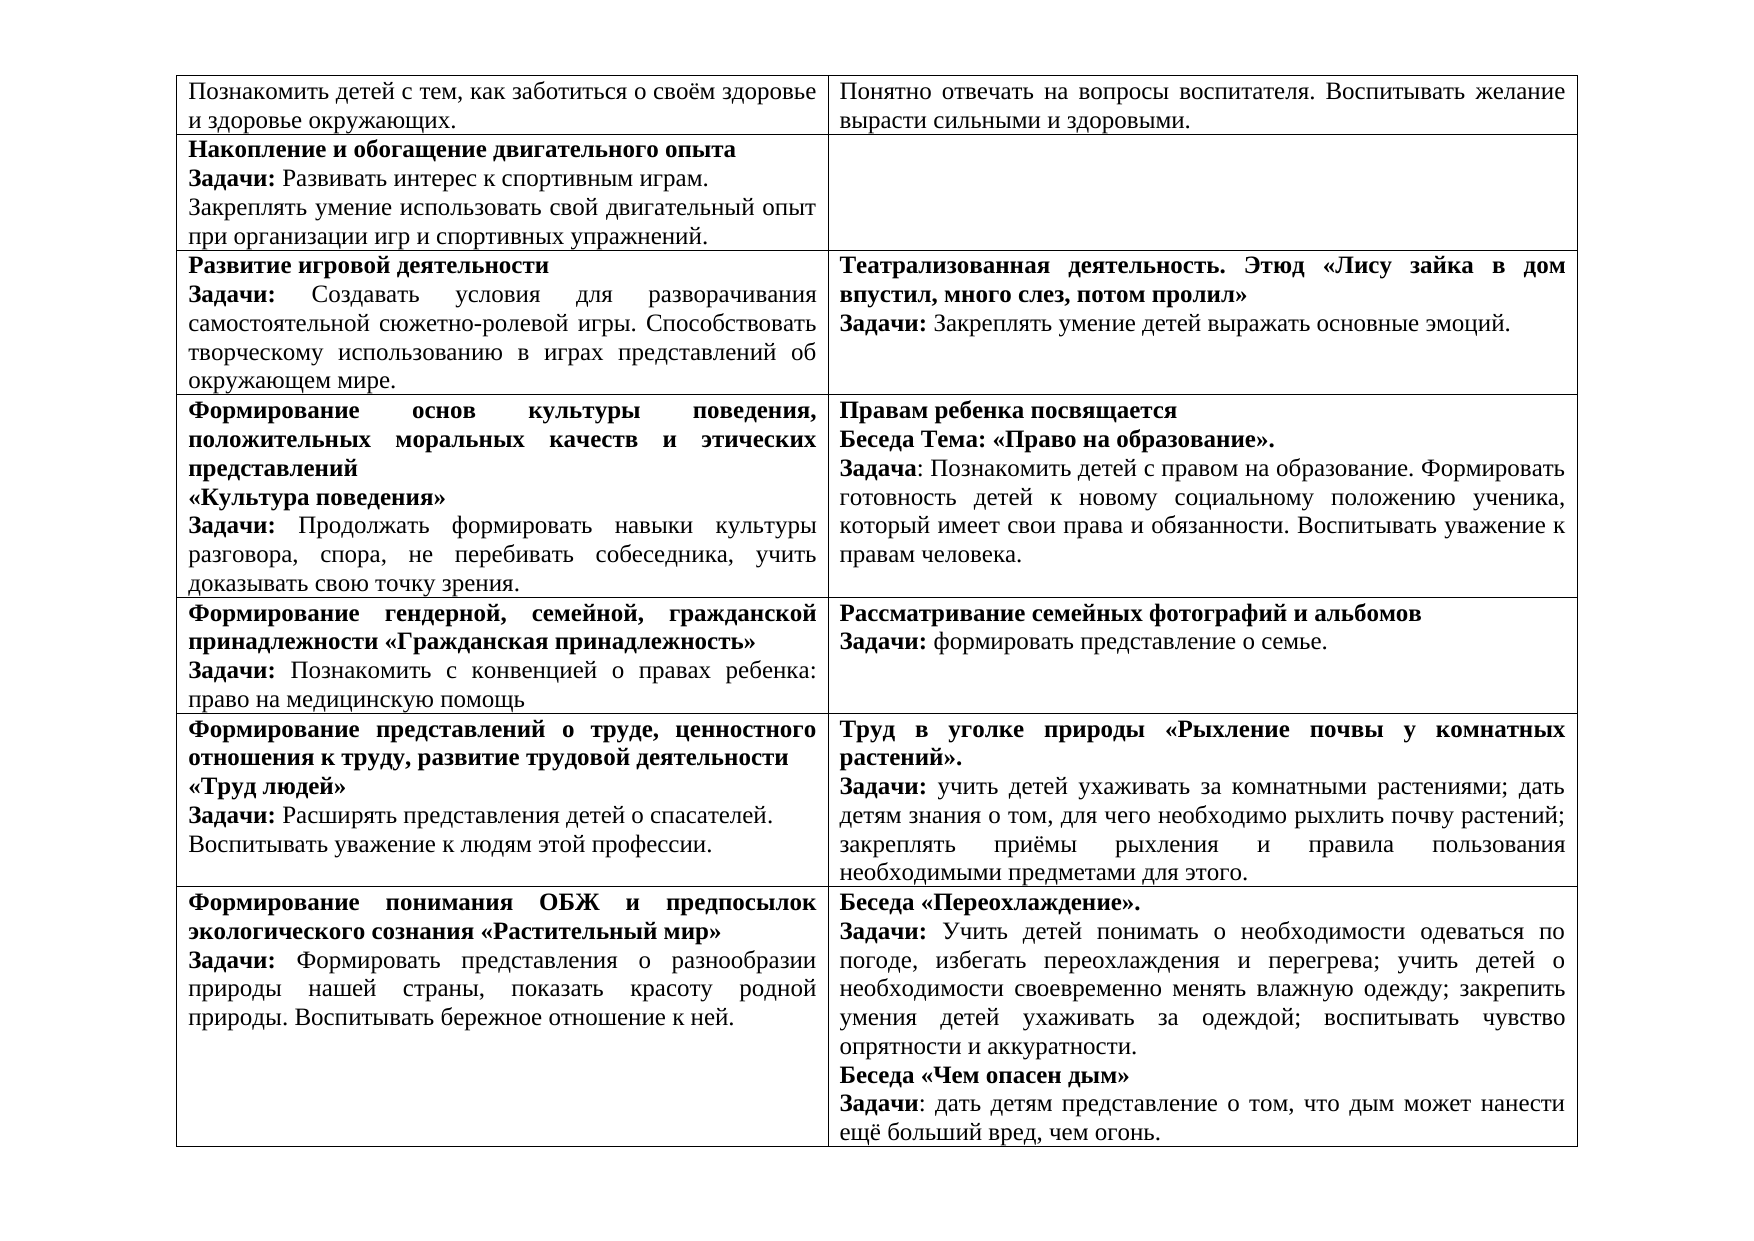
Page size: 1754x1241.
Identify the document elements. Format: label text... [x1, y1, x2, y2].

table_cell Развитие игровой деятельности Задачи: Создавать условия для разворачивания самостоятельной сюжетно-ролевой игры. Способствовать творческому использованию в играх представлений об окружающем мире. [177, 251, 828, 394]
table_cell Накопление и обогащение двигательного опыта Задачи: Развивать интерес к спортивным играм. Закреплять умение использовать свой двигательный опыт при организации игр и спортивных упражнений. [177, 135, 828, 249]
table_cell Формирование гендерной, семейной, гражданской принадлежности «Гражданская принадлежность» Задачи: Познакомить с конвенцией о правах ребенка: право на медицинскую помощь [177, 598, 828, 713]
table_cell Труд в уголке природы «Рыхление почвы у комнатных растений». Задачи: учить детей ухаживать за комнатными растениями; дать детям знания о том, для чего необходимо рыхлить почву растений; закреплять приёмы рыхления и правила пользования необходимыми предметами для этого. [829, 714, 1577, 886]
table_cell Театрализованная деятельность. Этюд «Лису зайка в дом впустил, много слез, потом пролил» Задачи: Закреплять умение детей выражать основные эмоций. [829, 251, 1577, 394]
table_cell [177, 887, 828, 1146]
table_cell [177, 76, 828, 133]
table_cell Формирование представлений о труде, ценностного отношения к труду, развитие трудовой деятельности «Труд людей» Задачи: Расширять представления детей о спасателей. Воспитывать уважение к людям этой профессии. [177, 714, 828, 886]
table_cell [829, 135, 1577, 249]
table_cell Рассматривание семейных фотографий и альбомов Задачи: формировать представление о семье. [829, 598, 1577, 713]
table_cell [829, 76, 1577, 133]
table_cell Правам ребенка посвящается Беседа Тема: «Право на образование». Задача: Познакомить детей с правом на образование. Формировать готовность детей к новому социальному положению ученика, который имеет свои права и обязанности. Воспитывать уважение к правам человека. [829, 395, 1577, 597]
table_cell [829, 887, 1577, 1146]
table_cell Формирование основ культуры поведения, положительных моральных качеств и этических представлений «Культура поведения» Задачи: Продолжать формировать навыки культуры разговора, спора, не перебивать собеседника, учить доказывать свою точку зрения. [177, 395, 828, 597]
